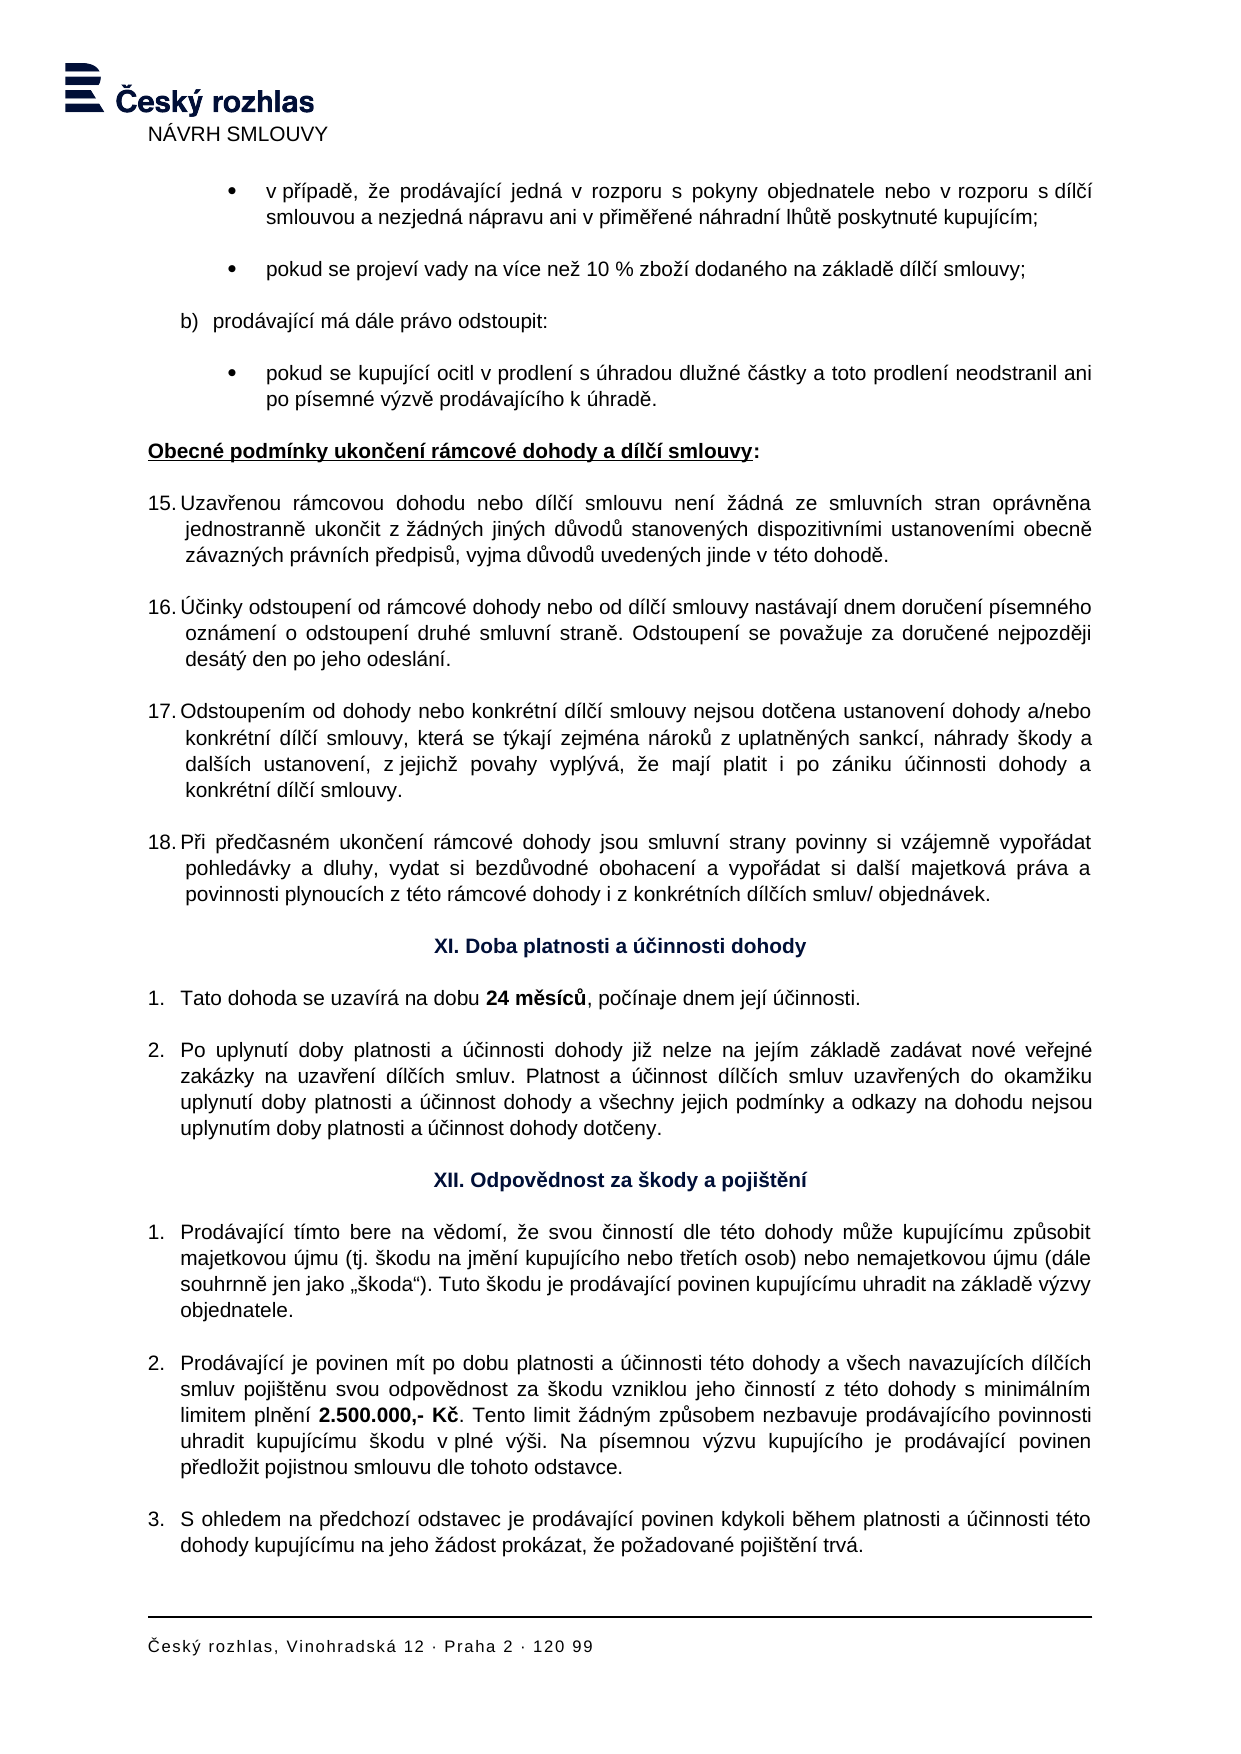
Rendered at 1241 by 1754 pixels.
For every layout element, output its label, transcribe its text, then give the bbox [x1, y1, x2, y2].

list Odstoupením od dohody nebo konkrétní dílčí smlouvy nejsou dotčena ustanovení dohody a/nebo konkrétní dílčí smlouvy, která se týkají zejména nároků z uplatněných sankcí, náhrady škody a dalších ustanovení, z jejichž povahy vyplývá, že mají platit i po zániku účinnosti dohody a konkrétní dílčí smlouvy. [148, 698, 1092, 802]
list Tato dohoda se uzavírá na dobu 24 měsíců, počínaje dnem její účinnosti. [148, 984, 1092, 1011]
subtitle XII. Odpovědnost za škody a pojištění [148, 1167, 1092, 1193]
list Po uplynutí doby platnosti a účinnosti dohody již nelze na jejím základě zadávat nové veřejné zakázky na uzavření dílčích smluv. Platnost a účinnost dílčích smluv uzavřených do okamžiku uplynutí doby platnosti a účinnost dohody a všechny jejich podmínky a odkazy na dohodu nejsou uplynutím doby platnosti a účinnost dohody dotčeny. [148, 1037, 1092, 1141]
list pokud se kupující ocitl v prodlení s úhradou dlužné částky a toto prodlení neodstranil ani po písemné výzvě prodávajícího k úhradě. [228, 359, 1092, 412]
list prodávající má dále právo odstoupit: [180, 307, 1092, 333]
list Obecné podmínky ukončení rámcové dohody a dílčí smlouvy: [148, 438, 1092, 464]
list Uzavřenou rámcovou dohodu nebo dílčí smlouvu není žádná ze smluvních stran oprávněna jednostranně ukončit z žádných jiných důvodů stanovených dispozitivními ustanoveními obecně závazných právních předpisů, vyjma důvodů uvedených jinde v této dohodě. [148, 490, 1092, 568]
list Prodávající tímto bere na vědomí, že svou činností dle této dohody může kupujícímu způsobit majetkovou újmu (tj. škodu na jmění kupujícího nebo třetích osob) nebo nemajetkovou újmu (dále souhrnně jen jako „škoda“). Tuto škodu je prodávající povinen kupujícímu uhradit na základě výzvy objednatele. [148, 1219, 1092, 1323]
list Při předčasném ukončení rámcové dohody jsou smluvní strany povinny si vzájemně vypořádat pohledávky a dluhy, vydat si bezdůvodné obohacení a vypořádat si další majetková práva a povinnosti plynoucích z této rámcové dohody i z konkrétních dílčích smluv/ objednávek. [148, 828, 1092, 906]
subtitle XI. Doba platnosti a účinnosti dohody [148, 932, 1092, 958]
list v případě, že prodávající jedná v rozporu s pokyny objednatele nebo v rozporu s dílčí smlouvou a nezjedná nápravu ani v přiměřené náhradní lhůtě poskytnuté kupujícím; [228, 177, 1092, 229]
list pokud se projeví vady na více než 10 % zboží dodaného na základě dílčí smlouvy; [228, 255, 1092, 281]
list Účinky odstoupení od rámcové dohody nebo od dílčí smlouvy nastávají dnem doručení písemného oznámení o odstoupení druhé smluvní straně. Odstoupení se považuje za doručené nejpozději desátý den po jeho odeslání. [148, 594, 1092, 672]
list S ohledem na předchozí odstavec je prodávající povinen kdykoli během platnosti a účinnosti této dohody kupujícímu na jeho žádost prokázat, že požadované pojištění trvá. [148, 1505, 1092, 1557]
picture [65, 63, 314, 117]
list Prodávající je povinen mít po dobu platnosti a účinnosti této dohody a všech navazujících dílčích smluv pojištěnu svou odpovědnost za škodu vzniklou jeho činností z této dohody s minimálním limitem plnění 2.500.000,- Kč. Tento limit žádným způsobem nezbavuje prodávajícího povinnosti uhradit kupujícímu škodu v plné výši. Na písemnou výzvu kupujícího je prodávající povinen předložit pojistnou smlouvu dle tohoto odstavce. [148, 1349, 1092, 1479]
